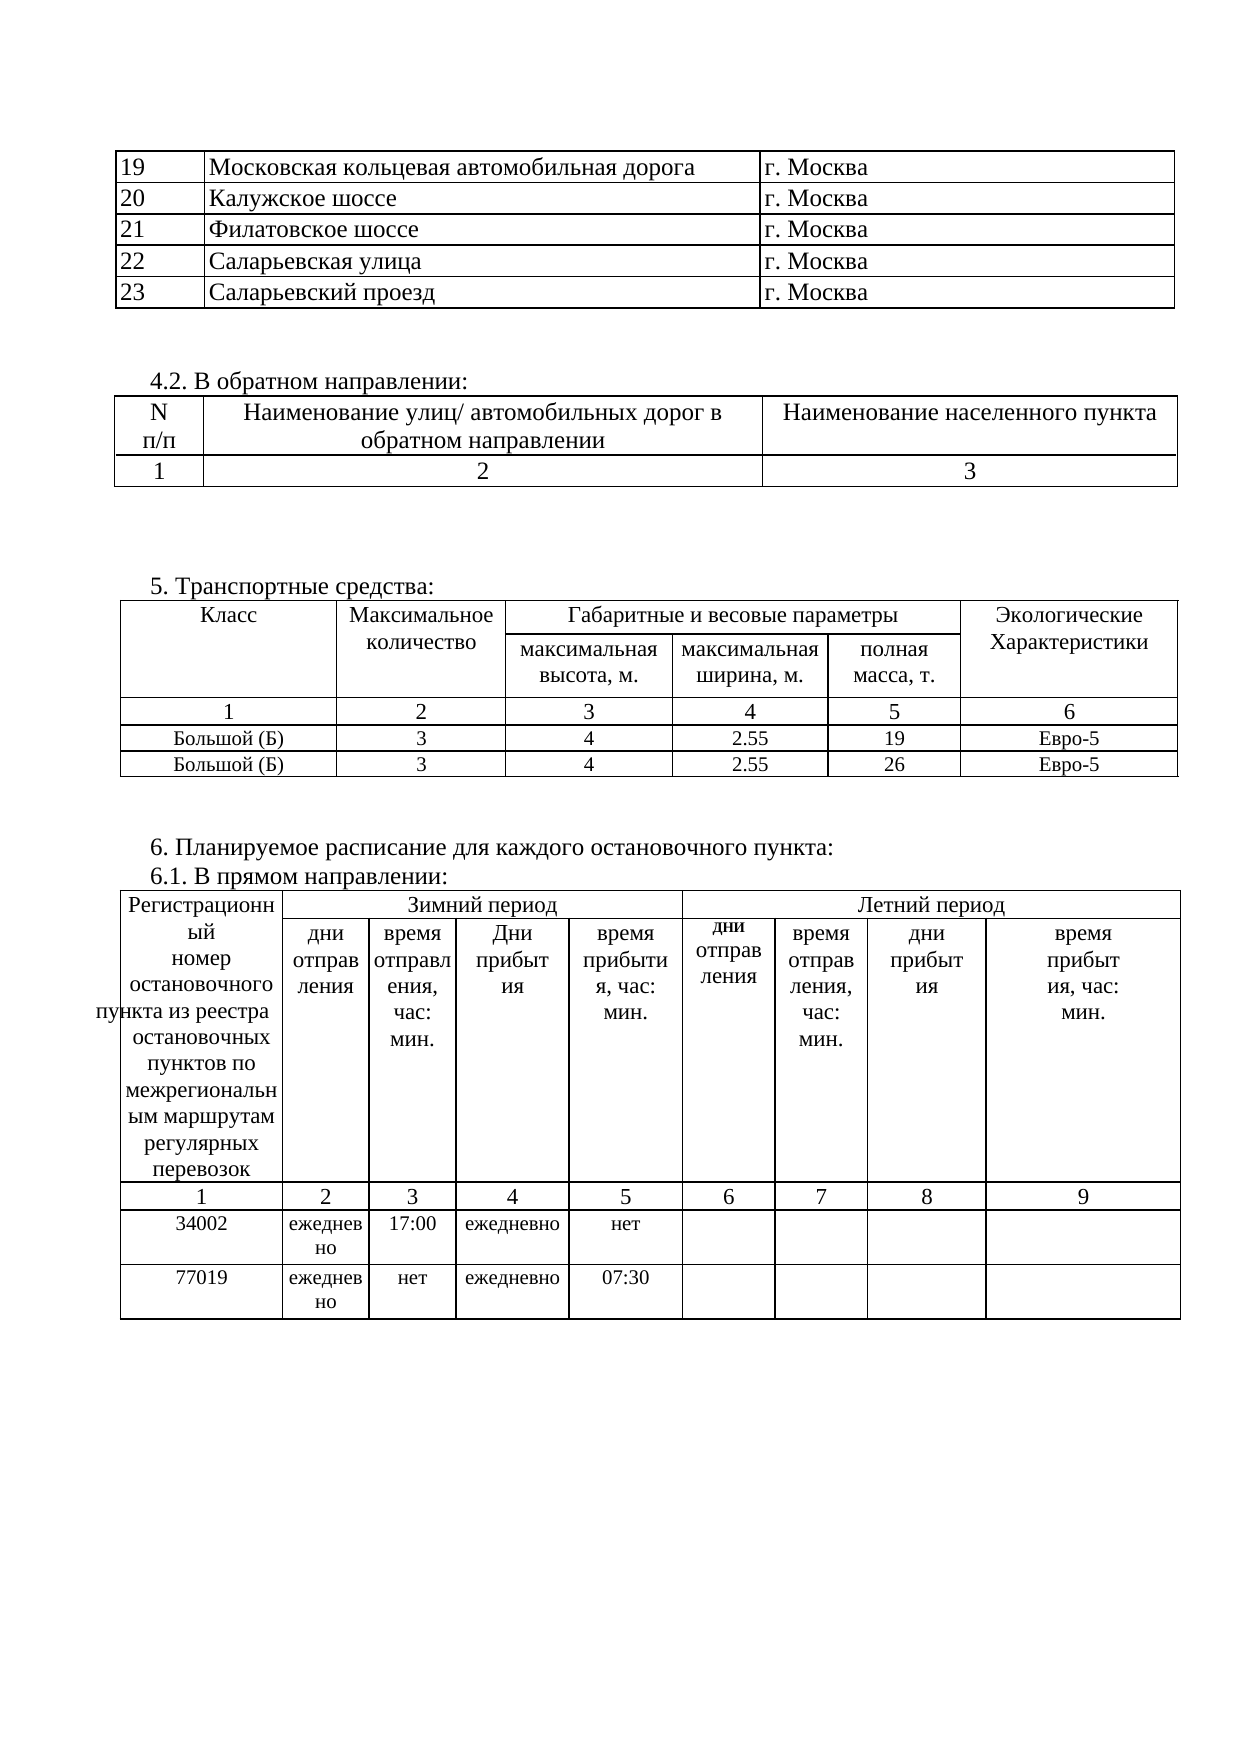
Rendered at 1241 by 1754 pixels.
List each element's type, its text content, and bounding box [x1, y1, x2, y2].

text 6.1. В прямом направлении: [150, 861, 1090, 890]
table_cell 9 [987, 1183, 1180, 1209]
table_cell Саларьевская улица [205, 246, 759, 276]
table_cell 26 [829, 752, 960, 776]
table_cell [987, 1211, 1180, 1263]
table_cell 3 [506, 698, 672, 724]
table_cell [987, 1265, 1180, 1318]
table_cell Большой (Б) [121, 726, 336, 750]
table_cell ДНИ отправ ления [683, 919, 774, 1181]
table_cell 2 [337, 698, 505, 724]
table_cell [868, 1211, 985, 1263]
table_cell максимальная высота, м. [506, 635, 672, 696]
table_cell 3 [337, 726, 505, 750]
table_cell Саларьевский проезд [205, 277, 759, 307]
table_cell 34002 [121, 1211, 282, 1263]
table_cell Калужское шоссе [205, 183, 759, 213]
table_cell 4 [457, 1183, 568, 1209]
table_cell 5 [829, 698, 960, 724]
table_cell 77019 [121, 1265, 282, 1318]
table_cell 1 [121, 698, 336, 724]
text 4.2. В обратном направлении: [150, 366, 1090, 395]
table_header Летний период [683, 891, 1180, 918]
table_cell Евро-5 [961, 726, 1177, 750]
table_cell Большой (Б) [121, 752, 336, 776]
table_header Экологические Характеристики [961, 601, 1177, 696]
table_cell 2.55 [673, 752, 827, 776]
table_cell нет [370, 1265, 455, 1318]
table_cell [776, 1265, 867, 1318]
table_cell ежедневно [457, 1211, 568, 1263]
table_cell 3 [763, 454, 1177, 486]
table_cell 4 [673, 698, 827, 724]
table_header Зимний период [283, 891, 682, 918]
table_cell Филатовское шоссе [205, 215, 759, 244]
table_cell 07:30 [570, 1265, 682, 1318]
text 5. Транспортные средства: [150, 571, 1090, 600]
table_cell Дни прибыт ия [457, 919, 568, 1181]
table_header Наименование населенного пункта [763, 397, 1177, 454]
table_cell г. Москва [761, 183, 1174, 213]
table_cell [683, 1265, 774, 1318]
table_cell 7 [776, 1183, 867, 1209]
table_cell 1 [115, 455, 203, 486]
table_header Регистрационный номер остановочного пункта из реестра остановочных пунктов по межрегиональным маршрутам регулярных перевозок [121, 891, 282, 1181]
table_cell время прибыт ия, час: мин. [987, 919, 1180, 1181]
table_cell 2 [204, 456, 762, 486]
table_cell г. Москва [761, 152, 1174, 181]
table_cell Евро-5 [961, 752, 1177, 776]
table_cell 17:00 [370, 1211, 455, 1263]
table_cell 3 [337, 752, 505, 776]
table_cell г. Москва [761, 215, 1174, 244]
table_cell 19 [117, 152, 204, 181]
table_header Габаритные и весовые параметры [506, 601, 960, 633]
table_cell 2.55 [673, 726, 827, 750]
table_cell г. Москва [761, 277, 1174, 307]
table_cell полная масса, т. [829, 635, 960, 696]
table_cell 8 [868, 1183, 985, 1209]
table_cell ежедневно [457, 1265, 568, 1318]
table_cell 20 [117, 183, 204, 213]
table_cell время отправ ления, час: мин. [776, 919, 867, 1181]
table_header Наименование улиц/ автомобильных дорог в обратном направлении [204, 397, 762, 454]
table_cell 2 [283, 1183, 368, 1209]
table_header N п/п [115, 397, 203, 454]
table_cell ежедневно [283, 1211, 368, 1263]
table_cell ежедневно [283, 1265, 368, 1318]
table_cell 23 [117, 277, 204, 307]
table_cell 6 [683, 1183, 774, 1209]
table_cell 22 [117, 246, 204, 276]
table_header Класс [121, 601, 336, 696]
text 6. Планируемое расписание для каждого остановочного пункта: [150, 832, 1090, 861]
table_cell [868, 1265, 985, 1318]
table_cell [776, 1211, 867, 1263]
table_cell нет [570, 1211, 682, 1263]
table_cell 3 [370, 1183, 455, 1209]
table_cell 5 [570, 1183, 682, 1209]
table_cell 6 [961, 698, 1177, 724]
table_cell время прибыти я, час: мин. [570, 919, 682, 1181]
table_header Максимальное количество [337, 601, 505, 696]
table_cell дни прибыт ия [868, 919, 985, 1181]
table_cell дни отправ ления [283, 919, 368, 1181]
table_cell г. Москва [761, 246, 1174, 276]
table_cell 1 [121, 1183, 282, 1209]
table_cell 4 [506, 752, 672, 776]
table_cell Московская кольцевая автомобильная дорога [205, 152, 759, 181]
table_cell 19 [829, 726, 960, 750]
table_cell [683, 1211, 774, 1263]
table_cell время отправл ения, час: мин. [370, 919, 455, 1181]
table_cell максимальная ширина, м. [673, 635, 827, 696]
table_cell 4 [506, 726, 672, 750]
table_cell 21 [117, 215, 204, 244]
